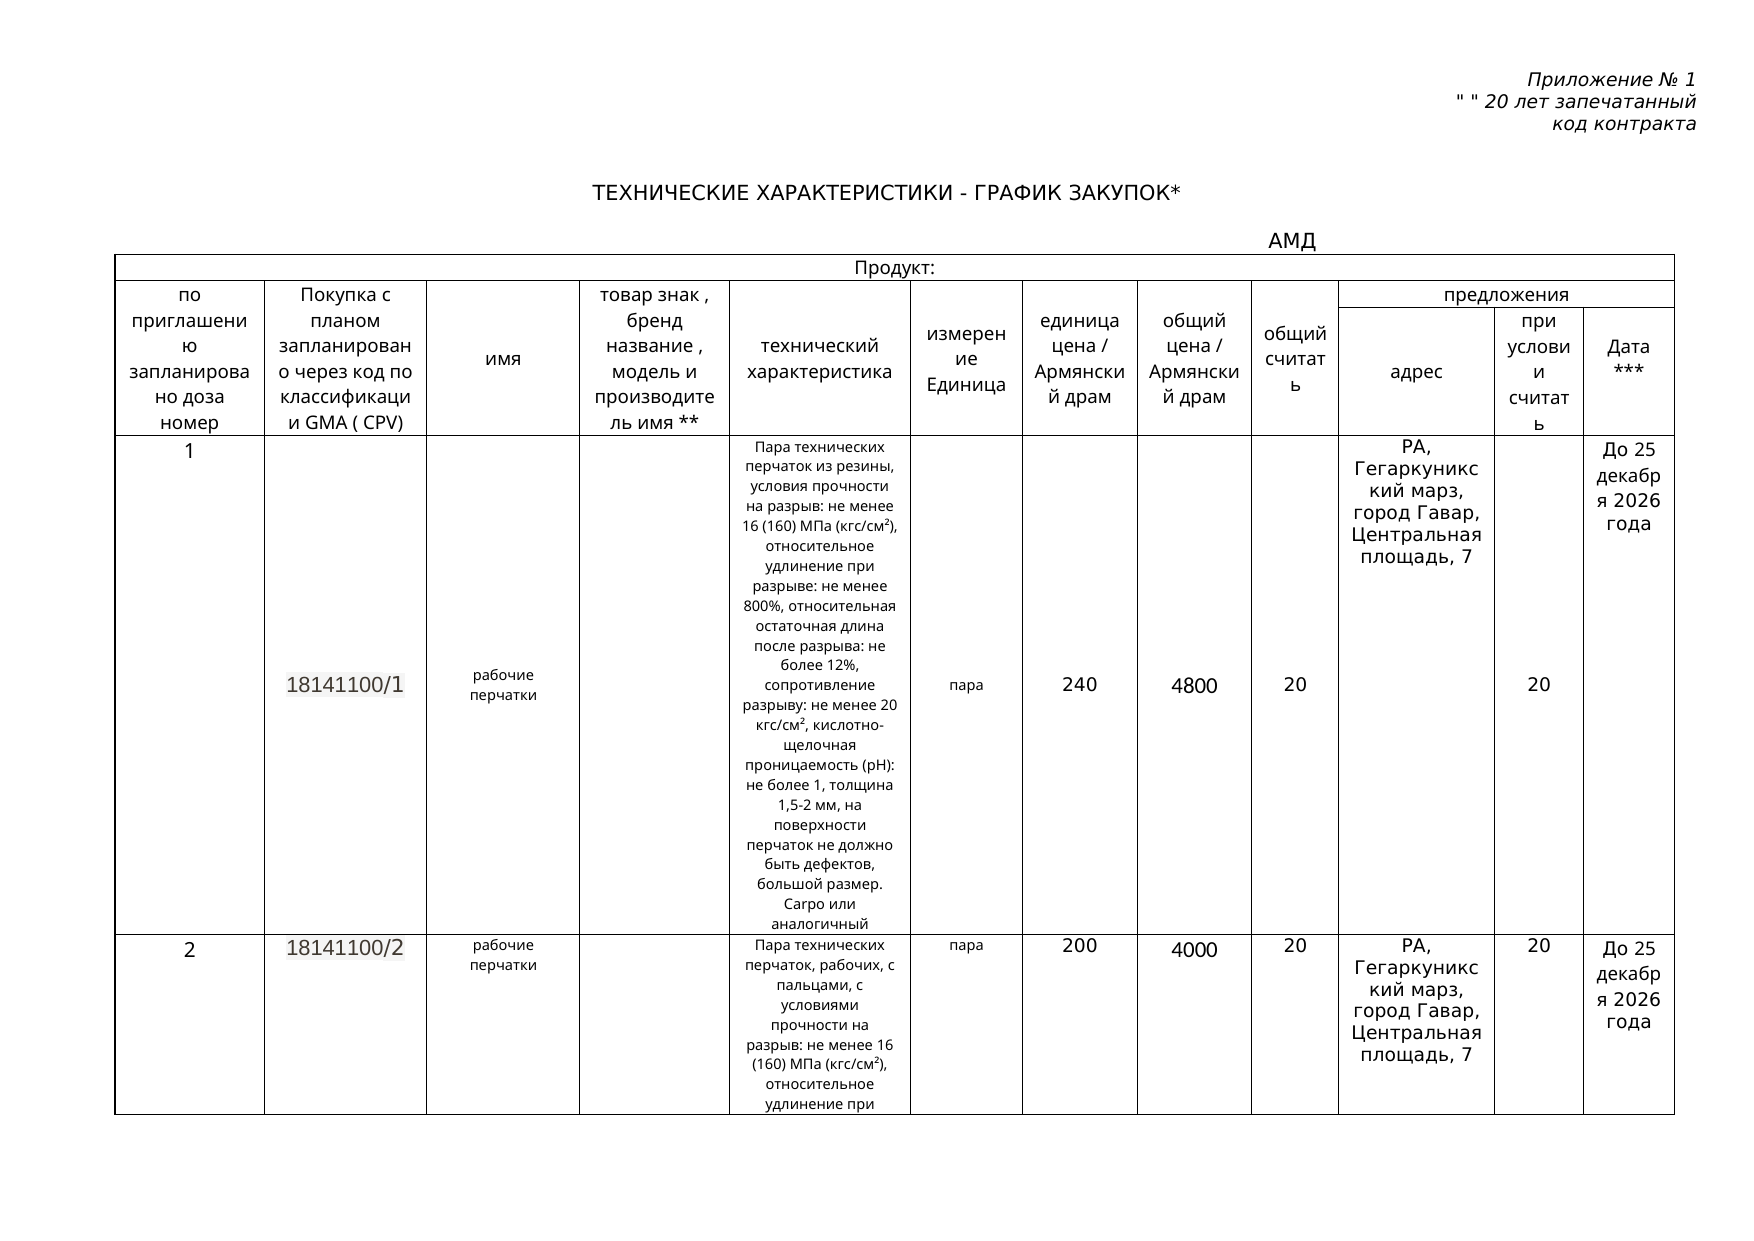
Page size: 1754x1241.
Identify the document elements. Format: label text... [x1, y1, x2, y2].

table_cell общий считать [1252, 281, 1338, 435]
text код контракта [75, 113, 1698, 134]
table_cell единица цена / Армянский драм [1023, 281, 1137, 435]
table_cell 1 [116, 436, 264, 934]
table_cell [730, 935, 910, 1114]
table_cell Пара технических перчаток из резины, условия прочности на разрыв: не менее 16 (160) МПа (кгс/см²), относительное удлинение при разрыве: не менее 800%, относительная остаточная длина после разрыва: не более 12%, сопротивление разрыву: не менее 20 кгс/см², кислотно-щелочная проницаемость (pH): не более 1, толщина 1,5-2 мм, на поверхности перчаток не должно быть дефектов, большой размер. Carpo или аналогичный [730, 436, 910, 934]
table_cell 20 [1495, 935, 1583, 1114]
table_cell пара [911, 436, 1022, 934]
table_cell адрес [1339, 308, 1494, 435]
table_cell 20 [1252, 935, 1338, 1114]
table_cell 20 [1252, 436, 1338, 934]
table_cell рабочие перчатки [427, 935, 579, 1114]
table_cell 18141100/2 [265, 935, 426, 1114]
table_cell при условии считать [1495, 308, 1583, 435]
table_cell Покупка с планом запланировано через код по классификации GMA ( CPV) [265, 281, 426, 435]
table_cell товар знак , бренд название , модель и производитель имя ** [580, 281, 729, 435]
table_cell 4800 [1138, 436, 1251, 934]
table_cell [1584, 935, 1674, 1114]
table_cell Дата *** [1584, 308, 1674, 435]
table_cell пара [911, 935, 1022, 1114]
table_cell 240 [1023, 436, 1137, 934]
table_cell [580, 935, 729, 1114]
table_cell измерение Единица [911, 281, 1022, 435]
text Приложение № 1 [75, 69, 1698, 91]
table_cell по приглашению запланировано доза номер [116, 281, 264, 435]
table_cell РА, Гегаркуникский марз, город Гавар, Центральная площадь, 7 [1339, 436, 1494, 934]
table_cell 18141100/1 [265, 436, 426, 934]
table_cell 200 [1023, 935, 1137, 1114]
table_cell общий цена / Армянский драм [1138, 281, 1251, 435]
table_cell 20 [1495, 436, 1583, 934]
text АМД [75, 229, 1698, 253]
table_cell До 25 декабря 2026 года [1584, 436, 1674, 934]
table_cell имя [427, 281, 579, 435]
table_cell рабочие перчатки [427, 436, 579, 934]
table_cell 2 [116, 935, 264, 1114]
table_header Продукт: [116, 255, 1674, 280]
text ТЕХНИЧЕСКИЕ ХАРАКТЕРИСТИКИ - ГРАФИК ЗАКУПОК* [75, 181, 1698, 205]
table_cell технический характеристика [730, 281, 910, 435]
table_cell 4000 [1138, 935, 1251, 1114]
table_cell предложения [1339, 281, 1674, 307]
text " " 20 лет запечатанный [75, 91, 1698, 113]
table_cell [1339, 935, 1494, 1114]
table_cell [580, 436, 729, 934]
